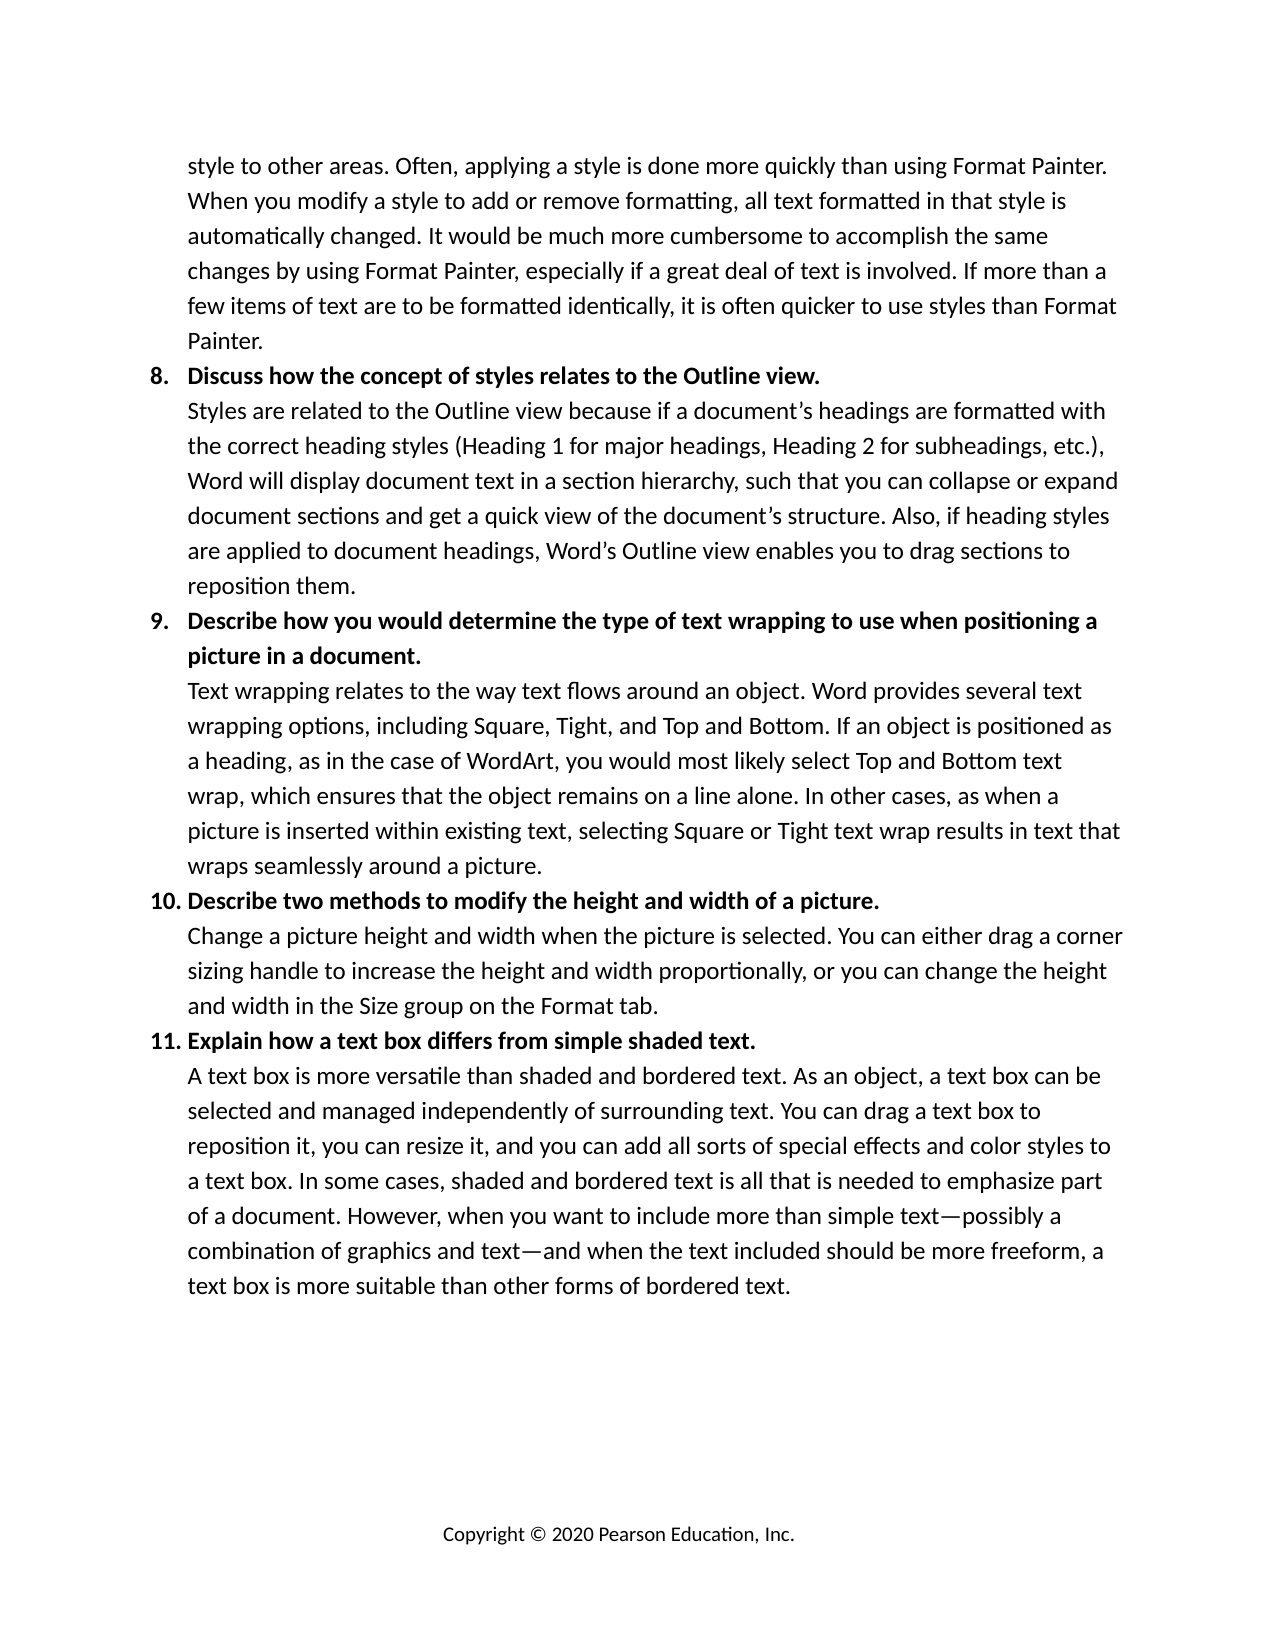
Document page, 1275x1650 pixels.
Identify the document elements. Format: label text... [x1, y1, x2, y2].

list Explain how a text box differs from simple shaded text. A text box is more versatile than shaded and bordered text. As an object, a text box can be selected and managed independently of surrounding text. You can drag a text box to reposition it, you can resize it, and you can add all sorts of special effects and color styles to a text box. In some cases, shaded and bordered text is all that is needed to emphasize part of a document. However, when you want to include more than simple text—possibly a combination of graphics and text—and when the text included should be more freeform, a text box is more suitable than other forms of bordered text. [150, 1025, 1125, 1301]
list Discuss how the concept of styles relates to the Outline view. Styles are related to the Outline view because if a document’s headings are formatted with the correct heading styles (Heading 1 for major headings, Heading 2 for subheadings, etc.), Word will display document text in a section hierarchy, such that you can collapse or expand document sections and get a quick view of the document’s structure. Also, if heading styles are applied to document headings, Word’s Outline view enables you to drag sections to reposition them. [150, 360, 1125, 601]
list Describe how you would determine the type of text wrapping to use when positioning a picture in a document. Text wrapping relates to the way text flows around an object. Word provides several text wrapping options, including Square, Tight, and Top and Bottom. If an object is positioned as a heading, as in the case of WordArt, you would most likely select Top and Bottom text wrap, which ensures that the object remains on a line alone. In other cases, as when a picture is inserted within existing text, selecting Square or Tight text wrap results in text that wraps seamlessly around a picture. [150, 605, 1125, 881]
list Describe two methods to modify the height and width of a picture. Change a picture height and width when the picture is selected. You can either drag a corner sizing handle to increase the height and width proportionally, or you can change the height and width in the Size group on the Format tab. [150, 885, 1125, 1021]
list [150, 150, 1125, 356]
